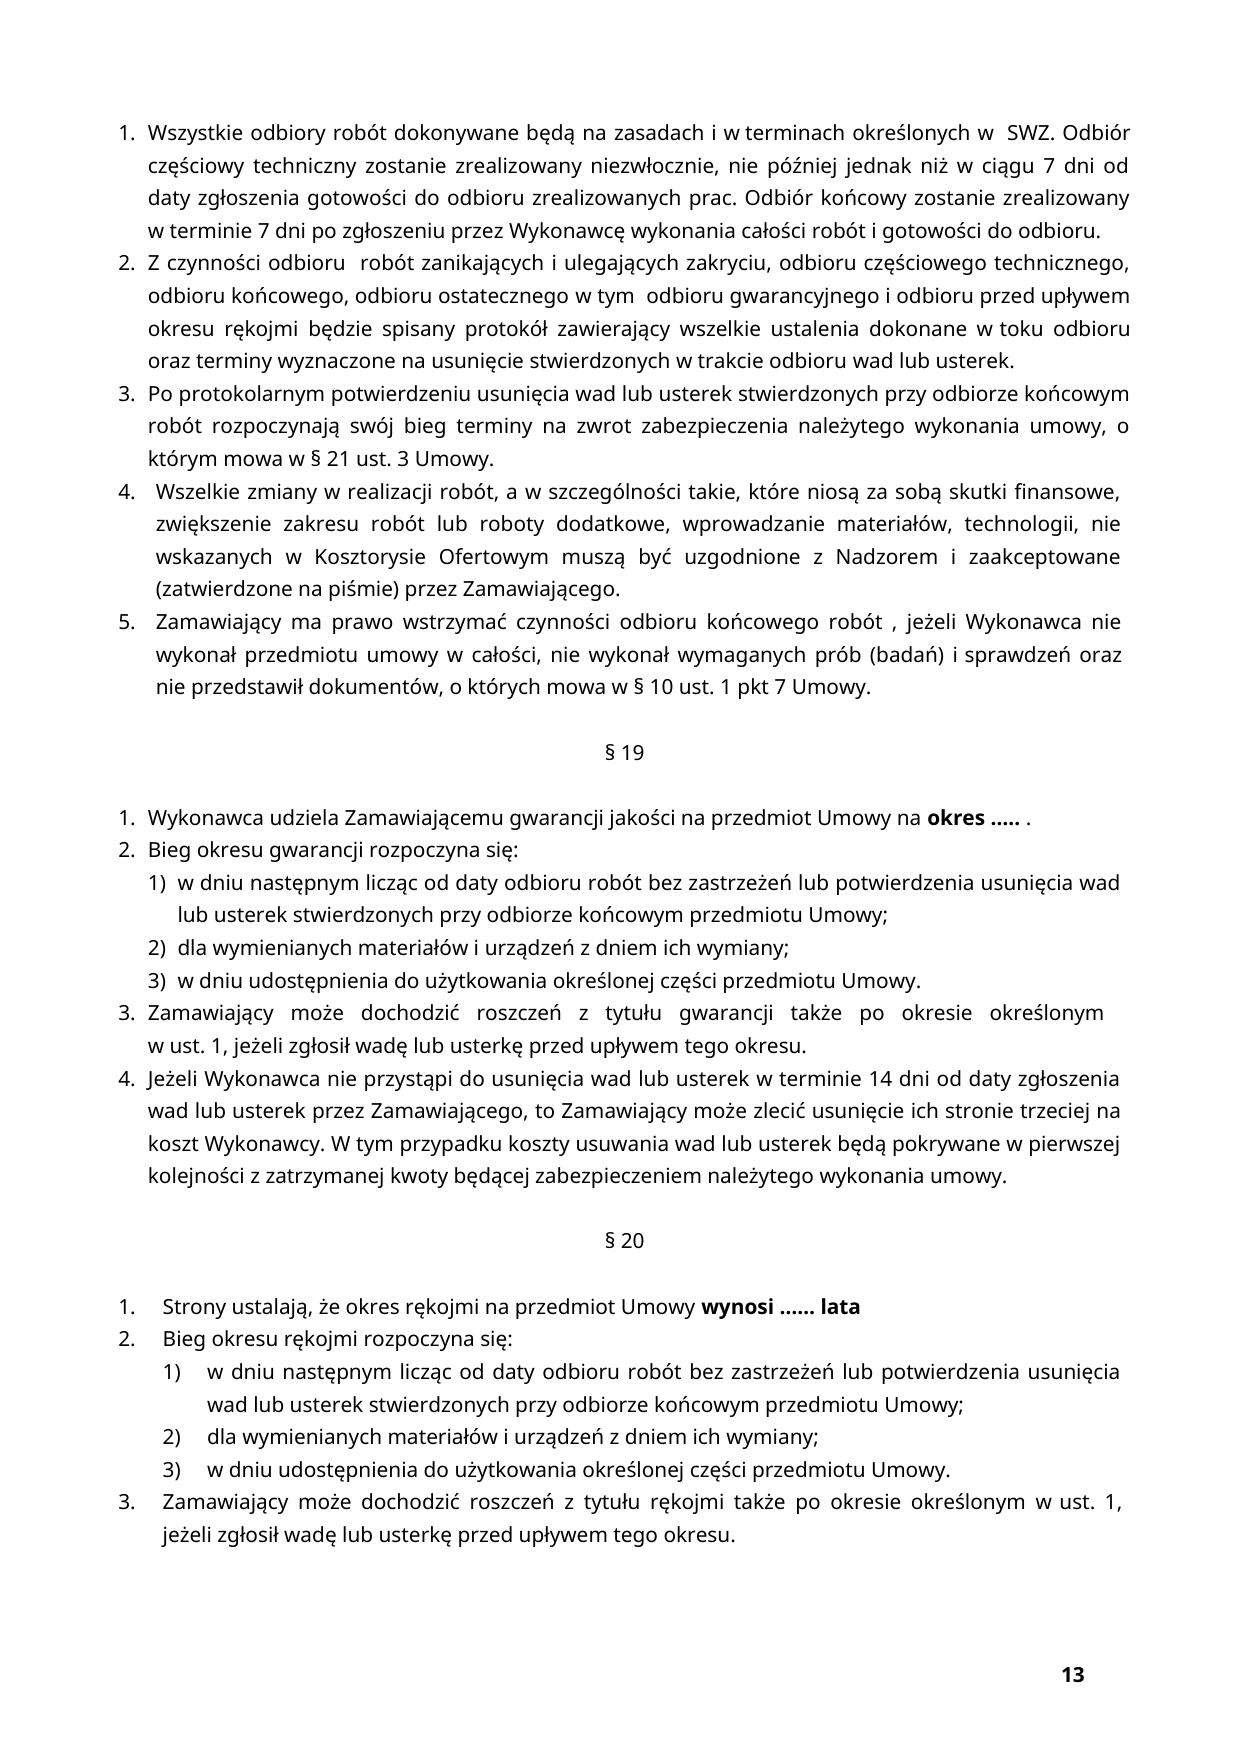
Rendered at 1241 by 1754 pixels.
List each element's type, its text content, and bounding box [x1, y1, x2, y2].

list Wszelkie zmiany w realizacji robót, a w szczególności takie, które niosą za sobą skutki finansowe, zwiększenie zakresu robót lub roboty dodatkowe, wprowadzanie materiałów, technologii, nie wskazanych w Kosztorysie Ofertowym muszą być uzgodnione z Nadzorem i zaakceptowane (zatwierdzone na piśmie) przez Zamawiającego. [118, 477, 1122, 603]
list Zamawiający może dochodzić roszczeń z tytułu gwarancji także po okresie określonym w ust. 1, jeżeli zgłosił wadę lub usterkę przed upływem tego okresu. [118, 998, 1122, 1059]
list Zamawiający może dochodzić roszczeń z tytułu rękojmi także po okresie określonym w ust. 1, jeżeli zgłosił wadę lub usterkę przed upływem tego okresu. [118, 1487, 1122, 1548]
list Wykonawca udziela Zamawiającemu gwarancji jakości na przedmiot Umowy na okres ….. . [118, 803, 1122, 831]
list Wszystkie odbiory robót dokonywane będą na zasadach i w terminach określonych w SWZ. Odbiór częściowy techniczny zostanie zrealizowany niezwłocznie, nie później jednak niż w ciągu 7 dni od daty zgłoszenia gotowości do odbioru zrealizowanych prac. Odbiór końcowy zostanie zrealizowany w terminie 7 dni po zgłoszeniu przez Wykonawcę wykonania całości robót i gotowości do odbioru. [118, 118, 1131, 244]
list Bieg okresu rękojmi rozpoczyna się: [118, 1324, 1122, 1353]
list w dniu następnym licząc od daty odbioru robót bez zastrzeżeń lub potwierdzenia usunięcia wad lub usterek stwierdzonych przy odbiorze końcowym przedmiotu Umowy; [162, 1357, 1122, 1418]
list Po protokolarnym potwierdzeniu usunięcia wad lub usterek stwierdzonych przy odbiorze końcowym robót rozpoczynają swój bieg terminy na zwrot zabezpieczenia należytego wykonania umowy, o którym mowa w § 21 ust. 3 Umowy. [118, 379, 1131, 473]
list dla wymienianych materiałów i urządzeń z dniem ich wymiany; [162, 1422, 1122, 1451]
list Z czynności odbioru robót zanikających i ulegających zakryciu, odbioru częściowego technicznego, odbioru końcowego, odbioru ostatecznego w tym odbioru gwarancyjnego i odbioru przed upływem okresu rękojmi będzie spisany protokół zawierający wszelkie ustalenia dokonane w toku odbioru oraz terminy wyznaczone na usunięcie stwierdzonych w trakcie odbioru wad lub usterek. [118, 248, 1131, 375]
list Bieg okresu gwarancji rozpoczyna się: [118, 835, 1131, 864]
list Strony ustalają, że okres rękojmi na przedmiot Umowy wynosi …… lata [118, 1292, 1122, 1320]
list w dniu udostępnienia do użytkowania określonej części przedmiotu Umowy. [148, 966, 1122, 994]
text § 19 [118, 738, 1131, 766]
list Jeżeli Wykonawca nie przystąpi do usunięcia wad lub usterek w terminie 14 dni od daty zgłoszenia wad lub usterek przez Zamawiającego, to Zamawiający może zlecić usunięcie ich stronie trzeciej na koszt Wykonawcy. W tym przypadku koszty usuwania wad lub usterek będą pokrywane w pierwszej kolejności z zatrzymanej kwoty będącej zabezpieczeniem należytego wykonania umowy. [118, 1064, 1122, 1190]
list Zamawiający ma prawo wstrzymać czynności odbioru końcowego robót , jeżeli Wykonawca nie wykonał przedmiotu umowy w całości, nie wykonał wymaganych prób (badań) i sprawdzeń oraz nie przedstawił dokumentów, o których mowa w § 10 ust. 1 pkt 7 Umowy. [118, 607, 1122, 701]
list dla wymienianych materiałów i urządzeń z dniem ich wymiany; [148, 933, 1122, 962]
list w dniu udostępnienia do użytkowania określonej części przedmiotu Umowy. [162, 1455, 1122, 1483]
text § 20 [118, 1227, 1131, 1255]
list w dniu następnym licząc od daty odbioru robót bez zastrzeżeń lub potwierdzenia usunięcia wad lub usterek stwierdzonych przy odbiorze końcowym przedmiotu Umowy; [148, 868, 1122, 929]
